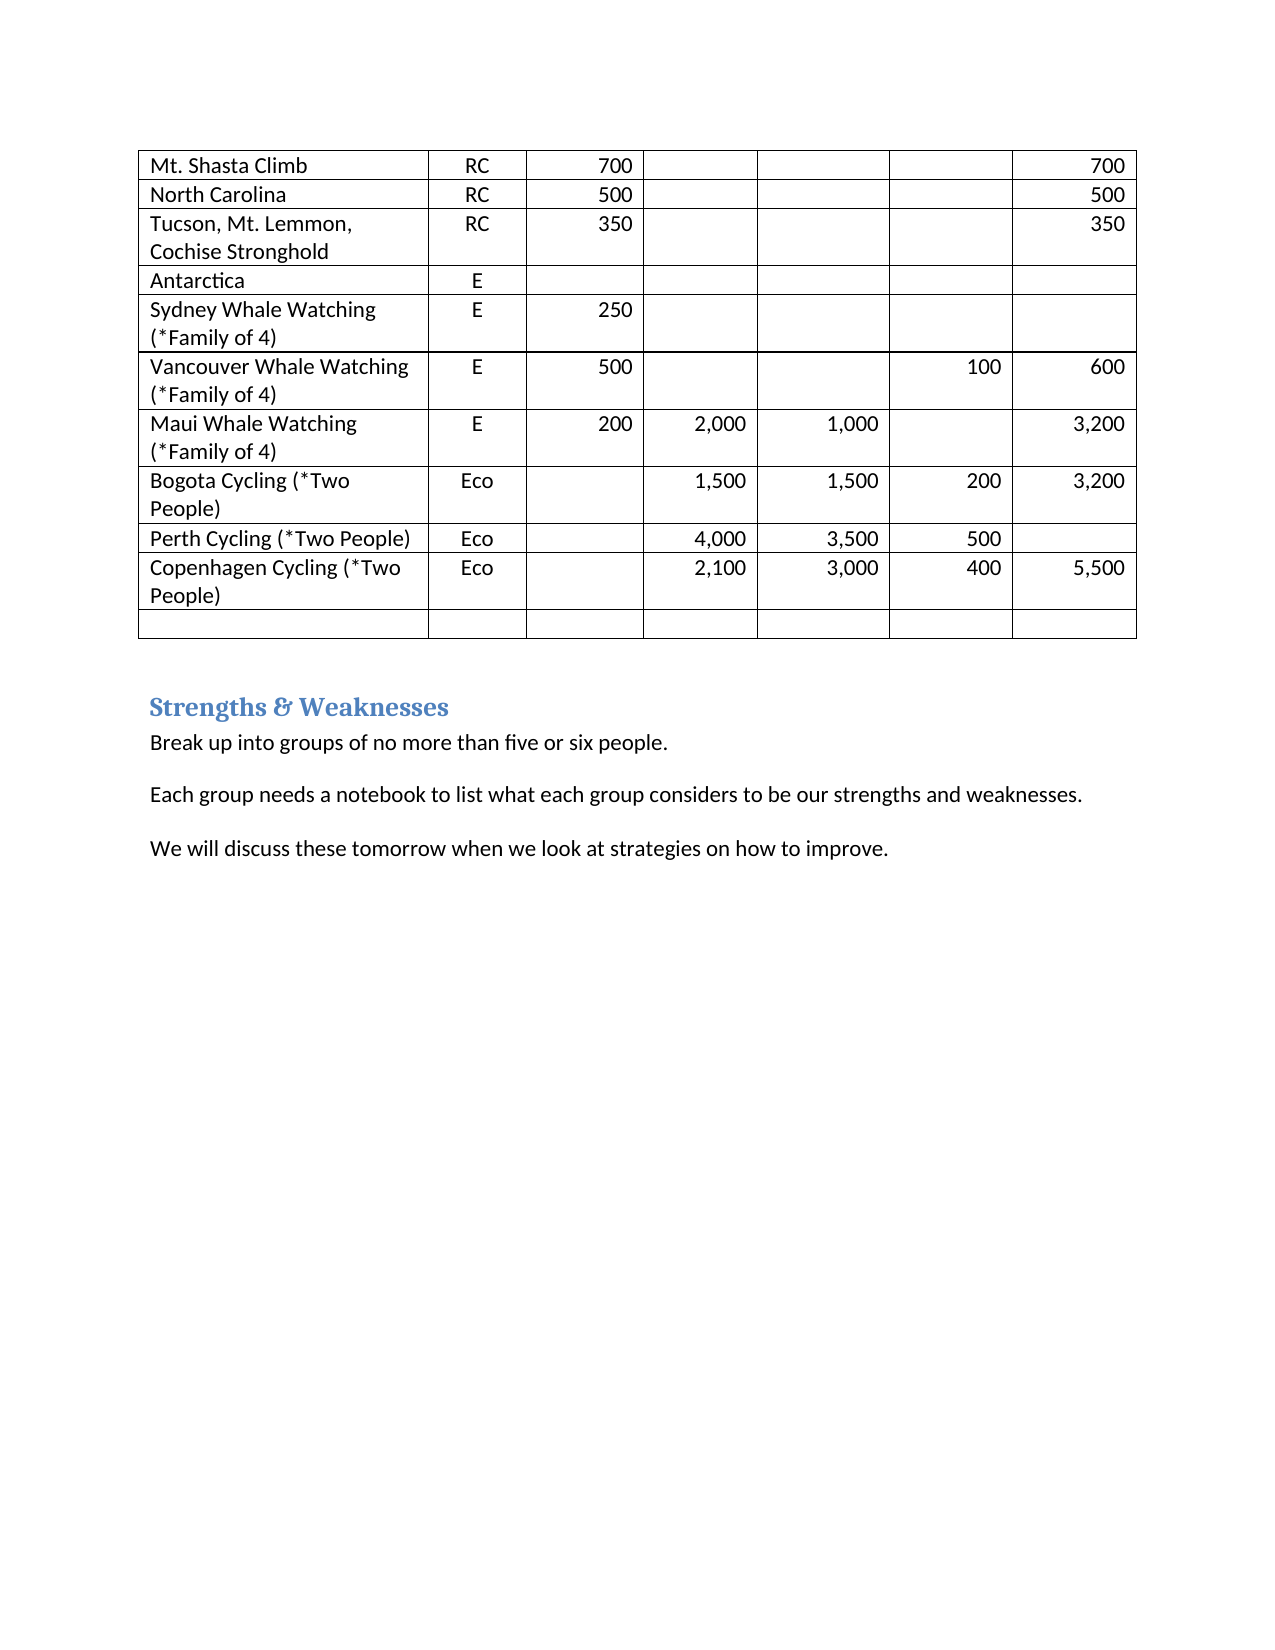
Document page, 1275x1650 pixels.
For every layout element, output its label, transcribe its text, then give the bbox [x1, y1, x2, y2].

table_cell 5,500 [1013, 553, 1136, 609]
table_cell [527, 610, 643, 638]
text Break up into groups of no more than five or six people. [150, 728, 1125, 756]
table_cell [758, 180, 889, 208]
subtitle Strengths & Weaknesses [150, 692, 1125, 723]
table_cell 3,000 [758, 553, 889, 609]
table_cell Cycling (*Two People) [139, 524, 428, 552]
table_cell [890, 266, 1012, 294]
table_cell [644, 266, 757, 294]
table_cell [758, 209, 889, 265]
table_cell E [429, 410, 526, 466]
table_cell RC [429, 151, 526, 179]
table_cell [1013, 524, 1136, 552]
table_cell Sydney Whale Watching (*Family of 4) [139, 295, 428, 351]
table_cell 350 [1013, 209, 1136, 265]
table_cell [758, 610, 889, 638]
table_cell E [429, 353, 526, 408]
table_cell 500 [890, 524, 1012, 552]
table_cell 1,000 [758, 410, 889, 466]
table_cell [758, 353, 889, 408]
table_cell [1013, 610, 1136, 638]
table_cell [527, 524, 643, 552]
table_cell RC [429, 180, 526, 208]
text Each group needs a notebook to list what each group considers to be our strengths and weaknesses. [150, 781, 1125, 809]
table_cell [429, 610, 526, 638]
table_cell [890, 209, 1012, 265]
table_cell 3,200 [1013, 467, 1136, 523]
table_cell 1,500 [758, 467, 889, 523]
table_cell Eco [429, 524, 526, 552]
table_cell E [429, 295, 526, 351]
table_cell [890, 410, 1012, 466]
table_cell [758, 266, 889, 294]
table_cell [1013, 295, 1136, 351]
table_cell Whale Watching (*Family of 4) [139, 410, 428, 466]
table_cell 3,500 [758, 524, 889, 552]
table_cell 1,500 [644, 467, 757, 523]
table_cell Eco [429, 553, 526, 609]
table_cell [644, 295, 757, 351]
table_cell 400 [890, 553, 1012, 609]
table_cell [890, 151, 1012, 179]
table_cell [758, 295, 889, 351]
table_cell 200 [890, 467, 1012, 523]
table_cell [1013, 266, 1136, 294]
table_cell , , Cochise Stronghold [139, 209, 428, 265]
table_cell 700 [1013, 151, 1136, 179]
table_cell [644, 353, 757, 408]
table_cell 500 [527, 180, 643, 208]
table_cell RC [429, 209, 526, 265]
table_cell 100 [890, 353, 1012, 408]
table_cell [644, 151, 757, 179]
table_cell 700 [527, 151, 643, 179]
table_cell [139, 180, 428, 208]
table_cell [139, 266, 428, 294]
table_cell 350 [527, 209, 643, 265]
table_cell [139, 610, 428, 638]
table_cell 2,000 [644, 410, 757, 466]
table_cell Whale Watching (*Family of 4) [139, 353, 428, 408]
table_cell Cycling (*Two People) [139, 467, 428, 523]
table_cell [890, 180, 1012, 208]
table_cell 600 [1013, 353, 1136, 408]
table_cell [644, 180, 757, 208]
table_cell [527, 553, 643, 609]
table_cell 200 [527, 410, 643, 466]
table_cell 500 [527, 353, 643, 408]
table_cell [527, 467, 643, 523]
table_cell 500 [1013, 180, 1136, 208]
table_cell [890, 610, 1012, 638]
table_cell [644, 209, 757, 265]
table_cell E [429, 266, 526, 294]
table_cell Eco [429, 467, 526, 523]
table_cell [890, 295, 1012, 351]
table_cell Mt. Shasta Climb [139, 151, 428, 179]
table_cell 2,100 [644, 553, 757, 609]
table_cell [644, 610, 757, 638]
table_cell 250 [527, 295, 643, 351]
table_cell 3,200 [1013, 410, 1136, 466]
table_cell [758, 151, 889, 179]
text We will discuss these tomorrow when we look at strategies on how to improve. [150, 834, 1125, 862]
table_cell [527, 266, 643, 294]
table_cell Cycling (*Two People) [139, 553, 428, 609]
table_cell 4,000 [644, 524, 757, 552]
